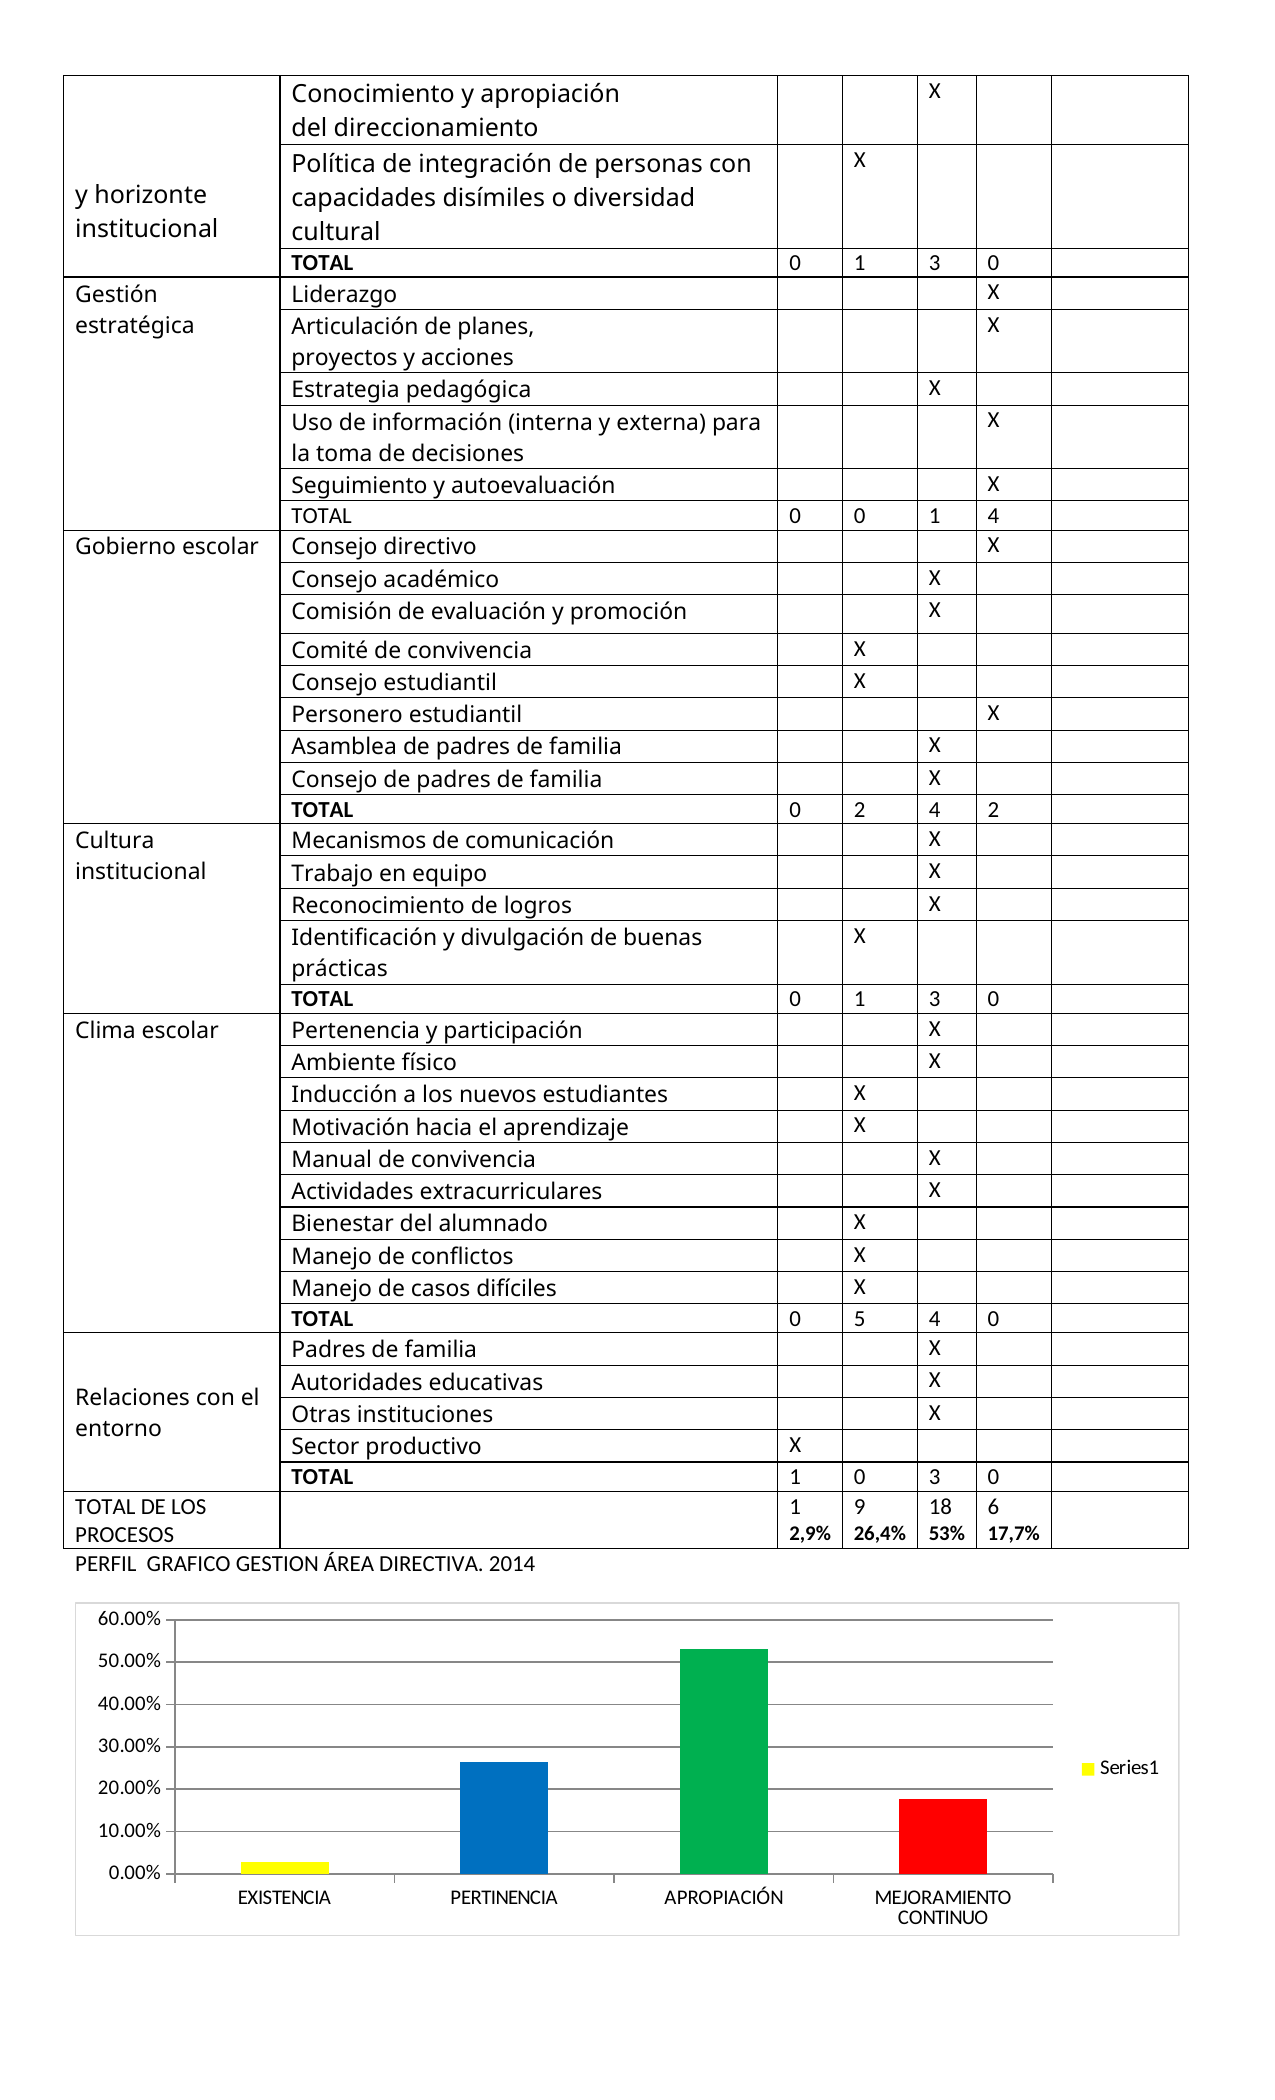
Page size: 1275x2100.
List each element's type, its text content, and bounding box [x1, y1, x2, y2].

table_cell [843, 310, 917, 372]
table_cell TOTAL [281, 501, 777, 529]
table_cell X [977, 531, 1051, 562]
table_cell [977, 921, 1051, 983]
table_cell Asamblea de padres de familia [281, 731, 777, 762]
table_cell X [918, 563, 976, 594]
table_cell X [843, 1078, 917, 1109]
table_cell TOTAL [281, 985, 777, 1013]
table_cell [778, 145, 842, 247]
table_cell [778, 310, 842, 372]
table_cell [1052, 373, 1188, 404]
table_cell Manual de convivencia [281, 1143, 777, 1174]
table_cell [281, 1492, 777, 1548]
table_cell 3 [918, 1463, 976, 1491]
table_cell 9 26,4% [843, 1492, 917, 1548]
table_cell X [843, 1240, 917, 1271]
table_cell [778, 531, 842, 562]
table_cell [843, 595, 917, 633]
table_cell [843, 1366, 917, 1397]
table_cell X [918, 1333, 976, 1364]
table_cell Consejo académico [281, 563, 777, 594]
table_cell Actividades extracurriculares [281, 1175, 777, 1206]
table_cell [918, 1208, 976, 1239]
table_cell [1052, 795, 1188, 823]
table_cell TOTAL [281, 795, 777, 823]
table_cell 3 [918, 985, 976, 1013]
table_cell [1052, 1272, 1188, 1303]
table_cell [918, 1078, 976, 1109]
table_cell Consejo de padres de familia [281, 763, 777, 794]
table_cell Seguimiento y autoevaluación [281, 469, 777, 500]
table_cell Manejo de conflictos [281, 1240, 777, 1271]
table_cell [977, 1046, 1051, 1077]
table_cell Ambiente físico [281, 1046, 777, 1077]
table_cell [1052, 249, 1188, 276]
table_cell [1052, 501, 1188, 529]
table_cell [1052, 1208, 1188, 1239]
table_cell [918, 406, 976, 468]
table_cell TOTAL [281, 1463, 777, 1491]
table_cell X [778, 1430, 842, 1461]
table_cell [918, 1272, 976, 1303]
text PERFIL GRAFICO GESTION ÁREA DIRECTIVA. 2014 [75, 1549, 1200, 1577]
table_cell 1 [843, 249, 917, 276]
table_cell [977, 1333, 1051, 1364]
table_cell 1 [918, 501, 976, 529]
table_cell Articulación de planes, proyectos y acciones [281, 310, 777, 372]
table_cell [1052, 1014, 1188, 1045]
table_cell 3 [918, 249, 976, 276]
table_cell [778, 889, 842, 920]
table_cell 1 [843, 985, 917, 1013]
table_cell X [918, 889, 976, 920]
table_cell 0 [778, 985, 842, 1013]
table_cell [918, 531, 976, 562]
table_cell Personero estudiantil [281, 698, 777, 729]
table_cell [1052, 278, 1188, 309]
table_cell X [918, 1175, 976, 1206]
table_cell Uso de información (interna y externa) para la toma de decisiones [281, 406, 777, 468]
table_cell 4 [977, 501, 1051, 529]
table_cell [778, 595, 842, 633]
table_cell TOTAL [281, 249, 777, 276]
table_cell [1052, 889, 1188, 920]
table_cell 6 17,7% [977, 1492, 1051, 1548]
table_cell 0 [977, 1463, 1051, 1491]
table_cell [843, 1333, 917, 1364]
table_cell [977, 1078, 1051, 1109]
table_cell [843, 856, 917, 888]
table_cell [1052, 595, 1188, 633]
table_cell [778, 1014, 842, 1045]
table_cell [918, 310, 976, 372]
table_cell [778, 824, 842, 855]
table_cell 0 [977, 985, 1051, 1013]
table_cell Liderazgo [281, 278, 777, 309]
table_cell [977, 1398, 1051, 1429]
table_cell [843, 1046, 917, 1077]
table_cell [843, 531, 917, 562]
table_cell [977, 1240, 1051, 1271]
table_cell [1052, 1398, 1188, 1429]
table_cell 0 [778, 501, 842, 529]
table_cell X [918, 763, 976, 794]
table_cell [918, 666, 976, 697]
table_cell [977, 1175, 1051, 1206]
table_cell [1052, 1366, 1188, 1397]
table_cell [1052, 763, 1188, 794]
table_cell [1052, 76, 1188, 144]
table_cell X [843, 921, 917, 983]
table_cell Consejo directivo [281, 531, 777, 562]
table_cell [1052, 1143, 1188, 1174]
table_cell [778, 634, 842, 665]
table_cell X [918, 373, 976, 404]
table_cell [918, 469, 976, 500]
table_cell Autoridades educativas [281, 1366, 777, 1397]
table_cell [977, 856, 1051, 888]
table_cell X [918, 1014, 976, 1045]
table_cell [918, 634, 976, 665]
table_cell X [918, 731, 976, 762]
table_cell [1052, 856, 1188, 888]
table_cell [1052, 731, 1188, 762]
table_cell [778, 76, 842, 144]
table_cell [778, 469, 842, 500]
table_cell [778, 406, 842, 468]
table_cell Comisión de evaluación y promoción [281, 595, 777, 633]
table_cell [977, 731, 1051, 762]
table_cell [977, 563, 1051, 594]
table_cell [778, 1143, 842, 1174]
table_cell TOTAL [281, 1304, 777, 1332]
table_cell 1 2,9% [778, 1492, 842, 1548]
table_cell X [977, 278, 1051, 309]
table_cell [843, 1175, 917, 1206]
table_cell [977, 1014, 1051, 1045]
table_cell [843, 731, 917, 762]
table_cell [977, 763, 1051, 794]
table_cell [1052, 469, 1188, 500]
table_cell Política de integración de personas con capacidades disímiles o diversidad cultural [281, 145, 777, 247]
table_cell X [843, 1272, 917, 1303]
table_cell X [977, 310, 1051, 372]
table_cell Pertenencia y participación [281, 1014, 777, 1045]
table_cell [1052, 145, 1188, 247]
table_cell X [843, 1208, 917, 1239]
table_cell Reconocimiento de logros [281, 889, 777, 920]
table_cell [1052, 1078, 1188, 1109]
table_cell Motivación hacia el aprendizaje [281, 1111, 777, 1142]
table_cell 2 [977, 795, 1051, 823]
table_cell X [843, 634, 917, 665]
table_cell Sector productivo [281, 1430, 777, 1461]
table_cell Inducción a los nuevos estudiantes [281, 1078, 777, 1109]
table_cell [778, 1111, 842, 1142]
table_cell Gestión estratégica [64, 278, 279, 529]
table_cell [1052, 1333, 1188, 1364]
table_cell [843, 763, 917, 794]
table_cell [1052, 1430, 1188, 1461]
table_cell 0 [843, 1463, 917, 1491]
table_cell 4 [918, 1304, 976, 1332]
table_cell 0 [778, 1304, 842, 1332]
table_cell X [918, 1046, 976, 1077]
table_cell [778, 278, 842, 309]
table_cell X [918, 595, 976, 633]
table_cell 0 [778, 795, 842, 823]
table_cell [977, 595, 1051, 633]
table_cell [977, 824, 1051, 855]
table_cell [778, 698, 842, 729]
table_cell [843, 406, 917, 468]
table_cell X [843, 1111, 917, 1142]
table_cell [918, 1111, 976, 1142]
table_cell Padres de familia [281, 1333, 777, 1364]
table_cell X [918, 824, 976, 855]
table_cell Otras instituciones [281, 1398, 777, 1429]
table_cell [778, 1208, 842, 1239]
table_cell X [918, 856, 976, 888]
table_cell [843, 1398, 917, 1429]
table_cell [918, 921, 976, 983]
table_cell [1052, 310, 1188, 372]
table_cell [843, 1143, 917, 1174]
table_cell Gobierno escolar [64, 531, 279, 823]
table_cell [918, 1430, 976, 1461]
table_cell [1052, 1463, 1188, 1491]
table_cell X [918, 1366, 976, 1397]
table_cell [778, 1175, 842, 1206]
table_cell [1052, 1111, 1188, 1142]
table_cell [843, 563, 917, 594]
table_cell [977, 1208, 1051, 1239]
table_cell [1052, 563, 1188, 594]
table_cell [977, 666, 1051, 697]
table_cell 0 [977, 1304, 1051, 1332]
table_cell [1052, 921, 1188, 983]
table_cell [977, 889, 1051, 920]
table_cell [918, 278, 976, 309]
table_cell [918, 1240, 976, 1271]
table_cell [778, 1366, 842, 1397]
table_cell [778, 1046, 842, 1077]
table_cell [918, 698, 976, 729]
table_cell Identificación y divulgación de buenas prácticas [281, 921, 777, 983]
table_cell Relaciones con el entorno [64, 1333, 279, 1491]
table_cell [843, 824, 917, 855]
table_cell [918, 145, 976, 247]
table_cell [1052, 1240, 1188, 1271]
table_cell 0 [843, 501, 917, 529]
table_cell [1052, 698, 1188, 729]
table_cell Manejo de casos difíciles [281, 1272, 777, 1303]
table_cell Trabajo en equipo [281, 856, 777, 888]
table_cell 2 [843, 795, 917, 823]
table_cell 0 [977, 249, 1051, 276]
table_cell [778, 1333, 842, 1364]
table_cell 5 [843, 1304, 917, 1332]
table_cell Consejo estudiantil [281, 666, 777, 697]
table_cell [843, 278, 917, 309]
table_cell X [977, 698, 1051, 729]
table_cell [1052, 985, 1188, 1013]
table_cell [977, 1366, 1051, 1397]
table_cell [977, 634, 1051, 665]
table_cell [843, 76, 917, 144]
table_cell X [843, 145, 917, 247]
table_cell X [977, 469, 1051, 500]
table_cell [778, 1398, 842, 1429]
table_cell [778, 763, 842, 794]
table_cell [977, 1111, 1051, 1142]
table_cell [778, 373, 842, 404]
table_cell [843, 469, 917, 500]
table_cell X [918, 1398, 976, 1429]
table_cell [778, 563, 842, 594]
table_cell [843, 698, 917, 729]
table_cell [1052, 666, 1188, 697]
table_cell [977, 1143, 1051, 1174]
table_cell [1052, 1304, 1188, 1332]
table_cell [778, 1078, 842, 1109]
table_cell X [918, 1143, 976, 1174]
table_cell [778, 731, 842, 762]
table_cell Estrategia pedagógica [281, 373, 777, 404]
table_cell Cultura institucional [64, 824, 279, 1013]
table_cell [843, 373, 917, 404]
table_cell Clima escolar [64, 1014, 279, 1332]
table_cell [1052, 1175, 1188, 1206]
table_cell 18 53% [918, 1492, 976, 1548]
table_cell TOTAL DE LOS PROCESOS [64, 1492, 279, 1548]
table_cell [1052, 406, 1188, 468]
table_cell [778, 666, 842, 697]
table_cell [843, 889, 917, 920]
table_cell [977, 145, 1051, 247]
table_cell [778, 921, 842, 983]
table_cell Bienestar del alumnado [281, 1208, 777, 1239]
table_cell [843, 1430, 917, 1461]
table_cell X [977, 406, 1051, 468]
table_cell Mecanismos de comunicación [281, 824, 777, 855]
table_cell [977, 1430, 1051, 1461]
table_cell [1052, 824, 1188, 855]
table_cell [778, 1272, 842, 1303]
table_cell [843, 1014, 917, 1045]
table_cell Comité de convivencia [281, 634, 777, 665]
table_cell Conocimiento y apropiación del direccionamiento [281, 76, 777, 144]
table_cell X [843, 666, 917, 697]
table_cell 0 [778, 249, 842, 276]
table_cell [1052, 634, 1188, 665]
table_cell [1052, 1046, 1188, 1077]
table_cell [778, 856, 842, 888]
table_cell [977, 373, 1051, 404]
table_cell [977, 76, 1051, 144]
table_cell [977, 1272, 1051, 1303]
table_cell [1052, 531, 1188, 562]
table_cell 4 [918, 795, 976, 823]
table_cell [778, 1240, 842, 1271]
table_cell 1 [778, 1463, 842, 1491]
table_cell X [918, 76, 976, 144]
table_cell [1052, 1492, 1188, 1548]
